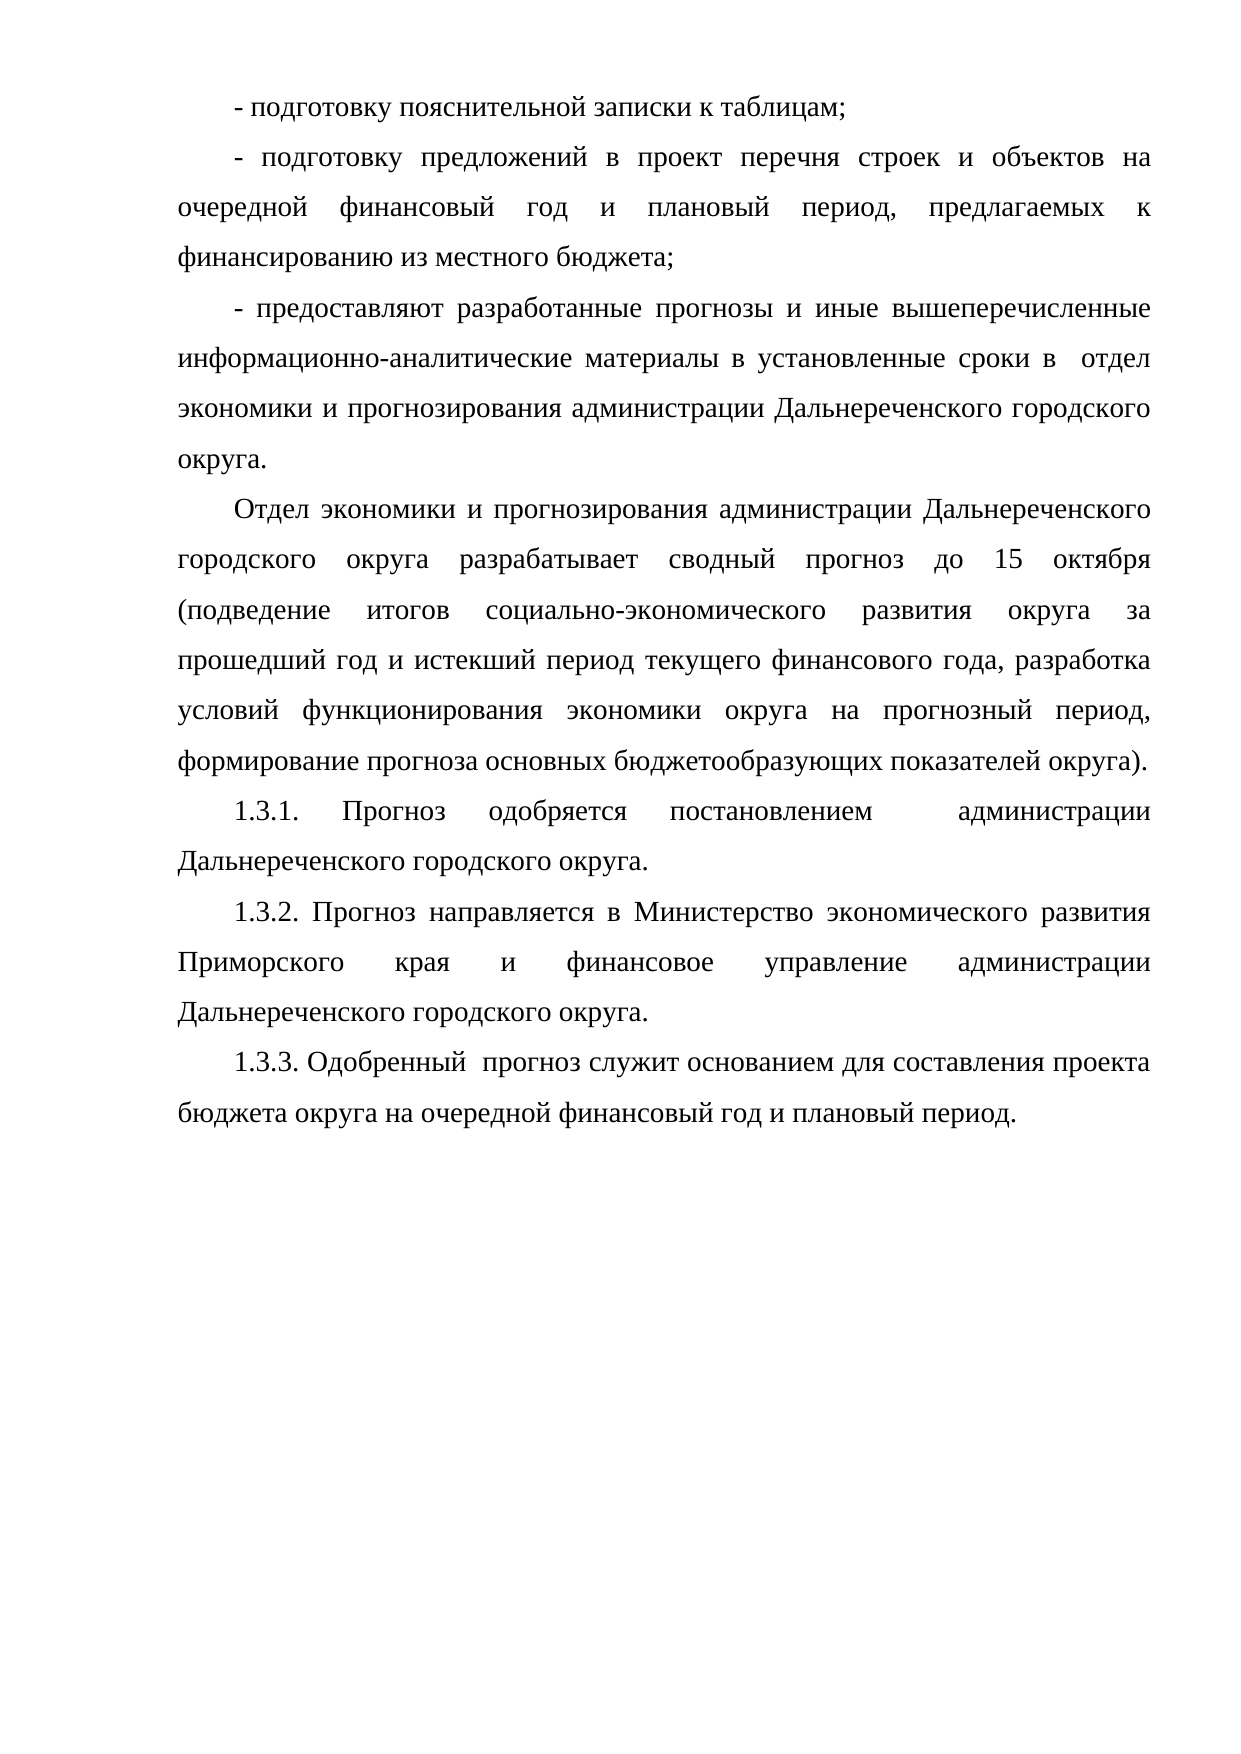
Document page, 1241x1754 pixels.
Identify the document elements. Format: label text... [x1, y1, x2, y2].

text 1.3.1. Прогноз одобряется постановлением администрации Дальнереченского городского округа. [177, 793, 1152, 877]
text Отдел экономики и прогнозирования администрации Дальнереченского городского округа разрабатывает сводный прогноз до 15 октября (подведение итогов социально-экономического развития округа за прошедший год и истекший период текущего финансового года, разработка условий функционирования экономики округа на прогнозный период, формирование прогноза основных бюджетообразующих показателей округа). [177, 491, 1152, 776]
text - предоставляют разработанные прогнозы и иные вышеперечисленные информационно-аналитические материалы в установленные сроки в отдел экономики и прогнозирования администрации Дальнереченского городского округа. [177, 290, 1152, 474]
text - подготовку предложений в проект перечня строек и объектов на очередной финансовый год и плановый период, предлагаемых к финансированию из местного бюджета; [177, 139, 1152, 273]
text 1.3.2. Прогноз направляется в Министерство экономического развития Приморского края и финансовое управление администрации Дальнереченского городского округа. [177, 894, 1152, 1028]
text - подготовку пояснительной записки к таблицам; [177, 89, 1152, 122]
text 1.3.3. Одобренный прогноз служит основанием для составления проекта бюджета округа на очередной финансовый год и плановый период. [177, 1044, 1152, 1128]
